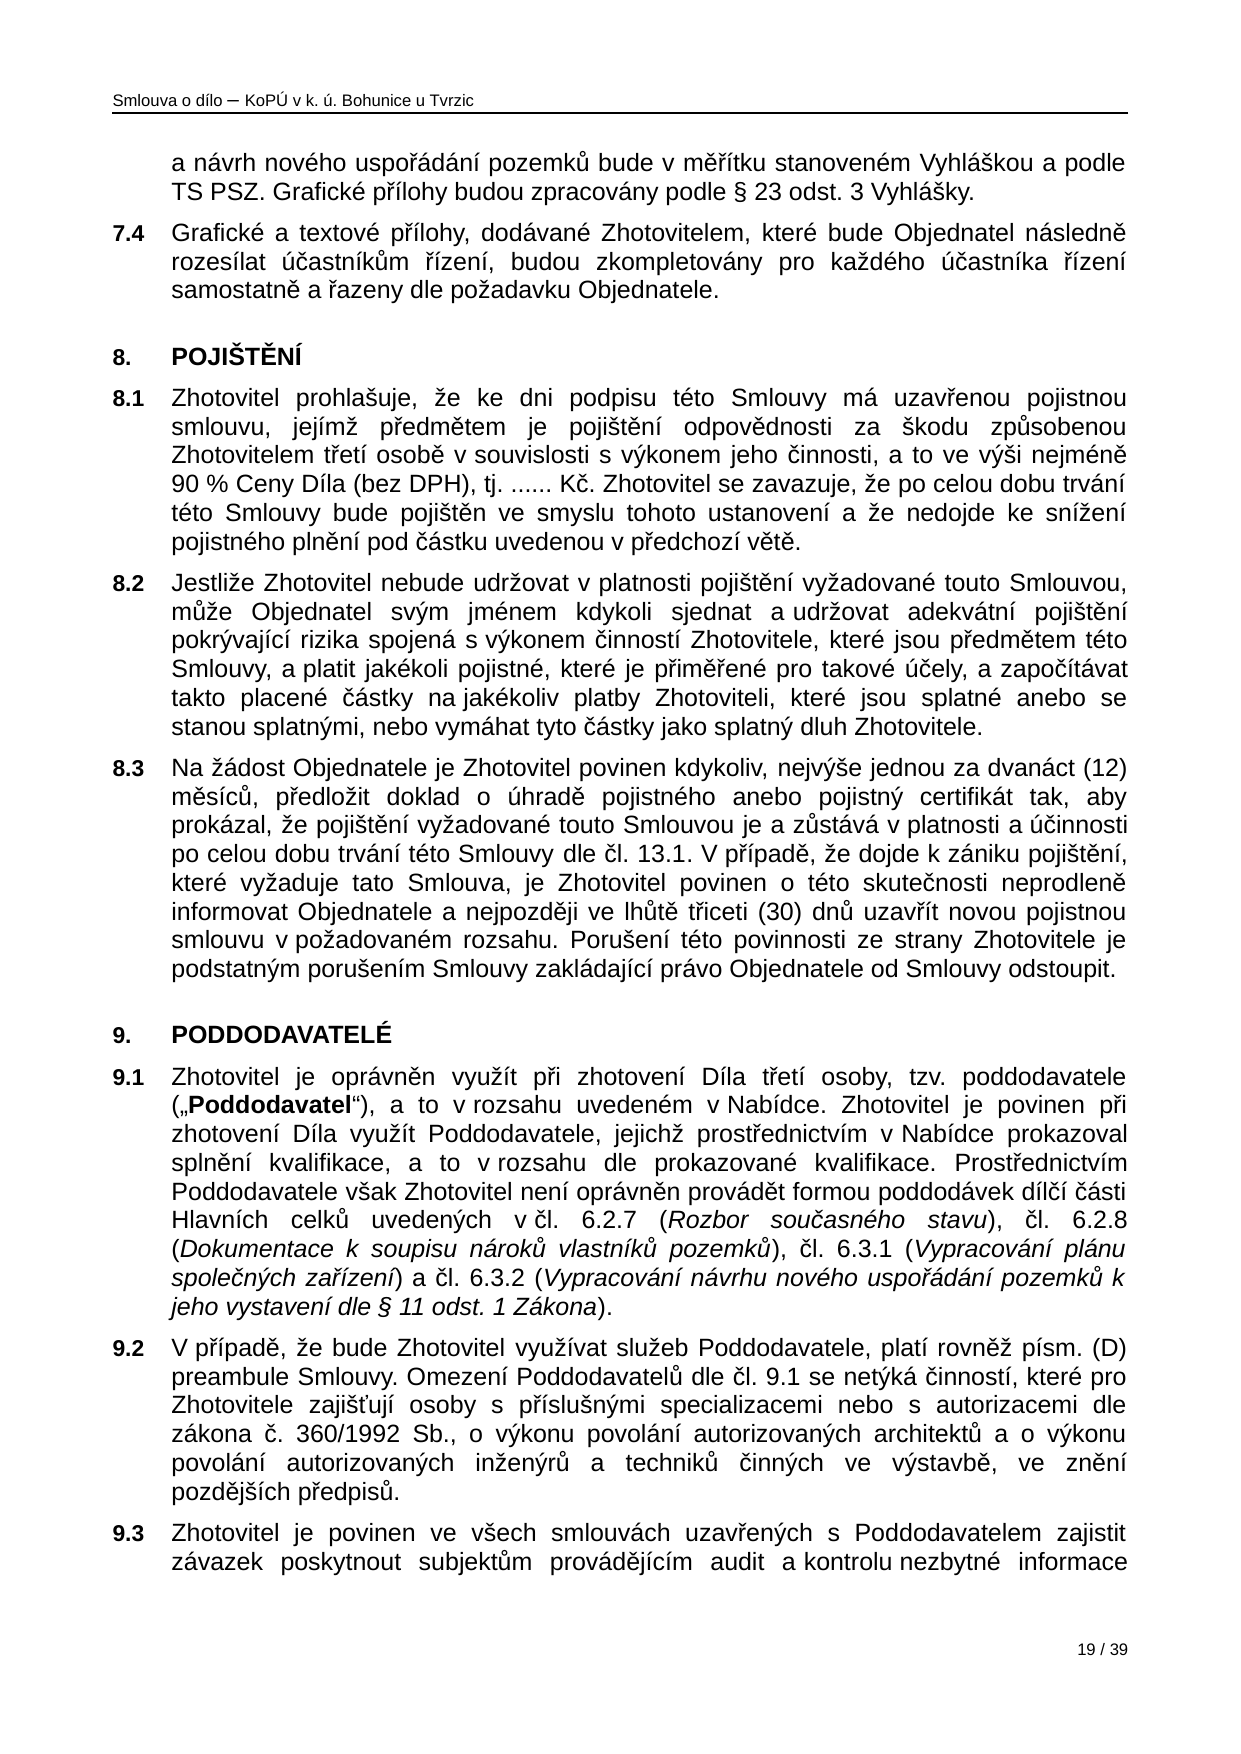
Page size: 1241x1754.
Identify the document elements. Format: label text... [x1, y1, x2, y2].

text Zhotovitel je oprávněn využít při zhotovení Díla třetí osoby, tzv. poddodavatele („Poddodavatel“), a to v rozsahu uvedeném v Nabídce. Zhotovitel je povinen při zhotovení Díla využít Poddodavatele, jejichž prostřednictvím v Nabídce prokazoval splnění kvalifikace, a to v rozsahu dle prokazované kvalifikace. Prostřednictvím Poddodavatele však Zhotovitel není oprávněn provádět formou poddodávek dílčí části Hlavních celků uvedených v čl. 6.2.7 (Rozbor současného stavu), čl. 6.2.8 (Dokumentace k soupisu nároků vlastníků pozemků), čl. 6.3.1 (Vypracování plánu společných zařízení) a čl. 6.3.2 (Vypracování návrhu nového uspořádání pozemků k jeho vystavení dle § 11 odst. 1 Zákona). [112, 1061, 1128, 1320]
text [112, 1518, 1128, 1575]
text Na žádost Objednatele je Zhotovitel povinen kdykoliv, nejvýše jednou za dvanáct (12) měsíců, předložit doklad o úhradě pojistného anebo pojistný certifikát tak, aby prokázal, že pojištění vyžadované touto Smlouvou je a zůstává v platnosti a účinnosti po celou dobu trvání této Smlouvy dle čl. 13.1. V případě, že dojde k zániku pojištění, které vyžaduje tato Smlouva, je Zhotovitel povinen o této skutečnosti neprodleně informovat Objednatele a nejpozději ve lhůtě třiceti (30) dnů uzavřít novou pojistnou smlouvu v požadovaném rozsahu. Porušení této povinnosti ze strany Zhotovitele je podstatným porušením Smlouvy zakládající právo Objednatele od Smlouvy odstoupit. [112, 753, 1128, 983]
text Grafické a textové přílohy, dodávané Zhotovitelem, které bude Objednatel následně rozesílat účastníkům řízení, budou zkompletovány pro každého účastníka řízení samostatně a řazeny dle požadavku Objednatele. [112, 218, 1128, 304]
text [112, 148, 1128, 205]
text Pojištění [112, 341, 1128, 370]
text V případě, že bude Zhotovitel využívat služeb Poddodavatele, platí rovněž písm. (D) preambule Smlouvy. Omezení Poddodavatelů dle čl. 9.1 se netýká činností, které pro Zhotovitele zajišťují osoby s příslušnými specializacemi nebo s autorizacemi dle zákona č. 360/1992 Sb., o výkonu povolání autorizovaných architektů a o výkonu povolání autorizovaných inženýrů a techniků činných ve výstavbě, ve znění pozdějších předpisů. [112, 1333, 1128, 1505]
text Jestliže Zhotovitel nebude udržovat v platnosti pojištění vyžadované touto Smlouvou, může Objednatel svým jménem kdykoli sjednat a udržovat adekvátní pojištění pokrývající rizika spojená s výkonem činností Zhotovitele, které jsou předmětem této Smlouvy, a platit jakékoli pojistné, které je přiměřené pro takové účely, a započítávat takto placené částky na jakékoliv platby Zhotoviteli, které jsou splatné anebo se stanou splatnými, nebo vymáhat tyto částky jako splatný dluh Zhotovitele. [112, 568, 1128, 740]
text Zhotovitel prohlašuje, že ke dni podpisu této Smlouvy má uzavřenou pojistnou smlouvu, jejímž předmětem je pojištění odpovědnosti za škodu způsobenou Zhotovitelem třetí osobě v souvislosti s výkonem jeho činnosti, a to ve výši nejméně 90 % Ceny Díla (bez DPH), tj. ...... Kč. Zhotovitel se zavazuje, že po celou dobu trvání této Smlouvy bude pojištěn ve smyslu tohoto ustanovení a že nedojde ke snížení pojistného plnění pod částku uvedenou v předchozí větě. [112, 383, 1128, 555]
text Poddodavatelé [112, 1020, 1128, 1049]
